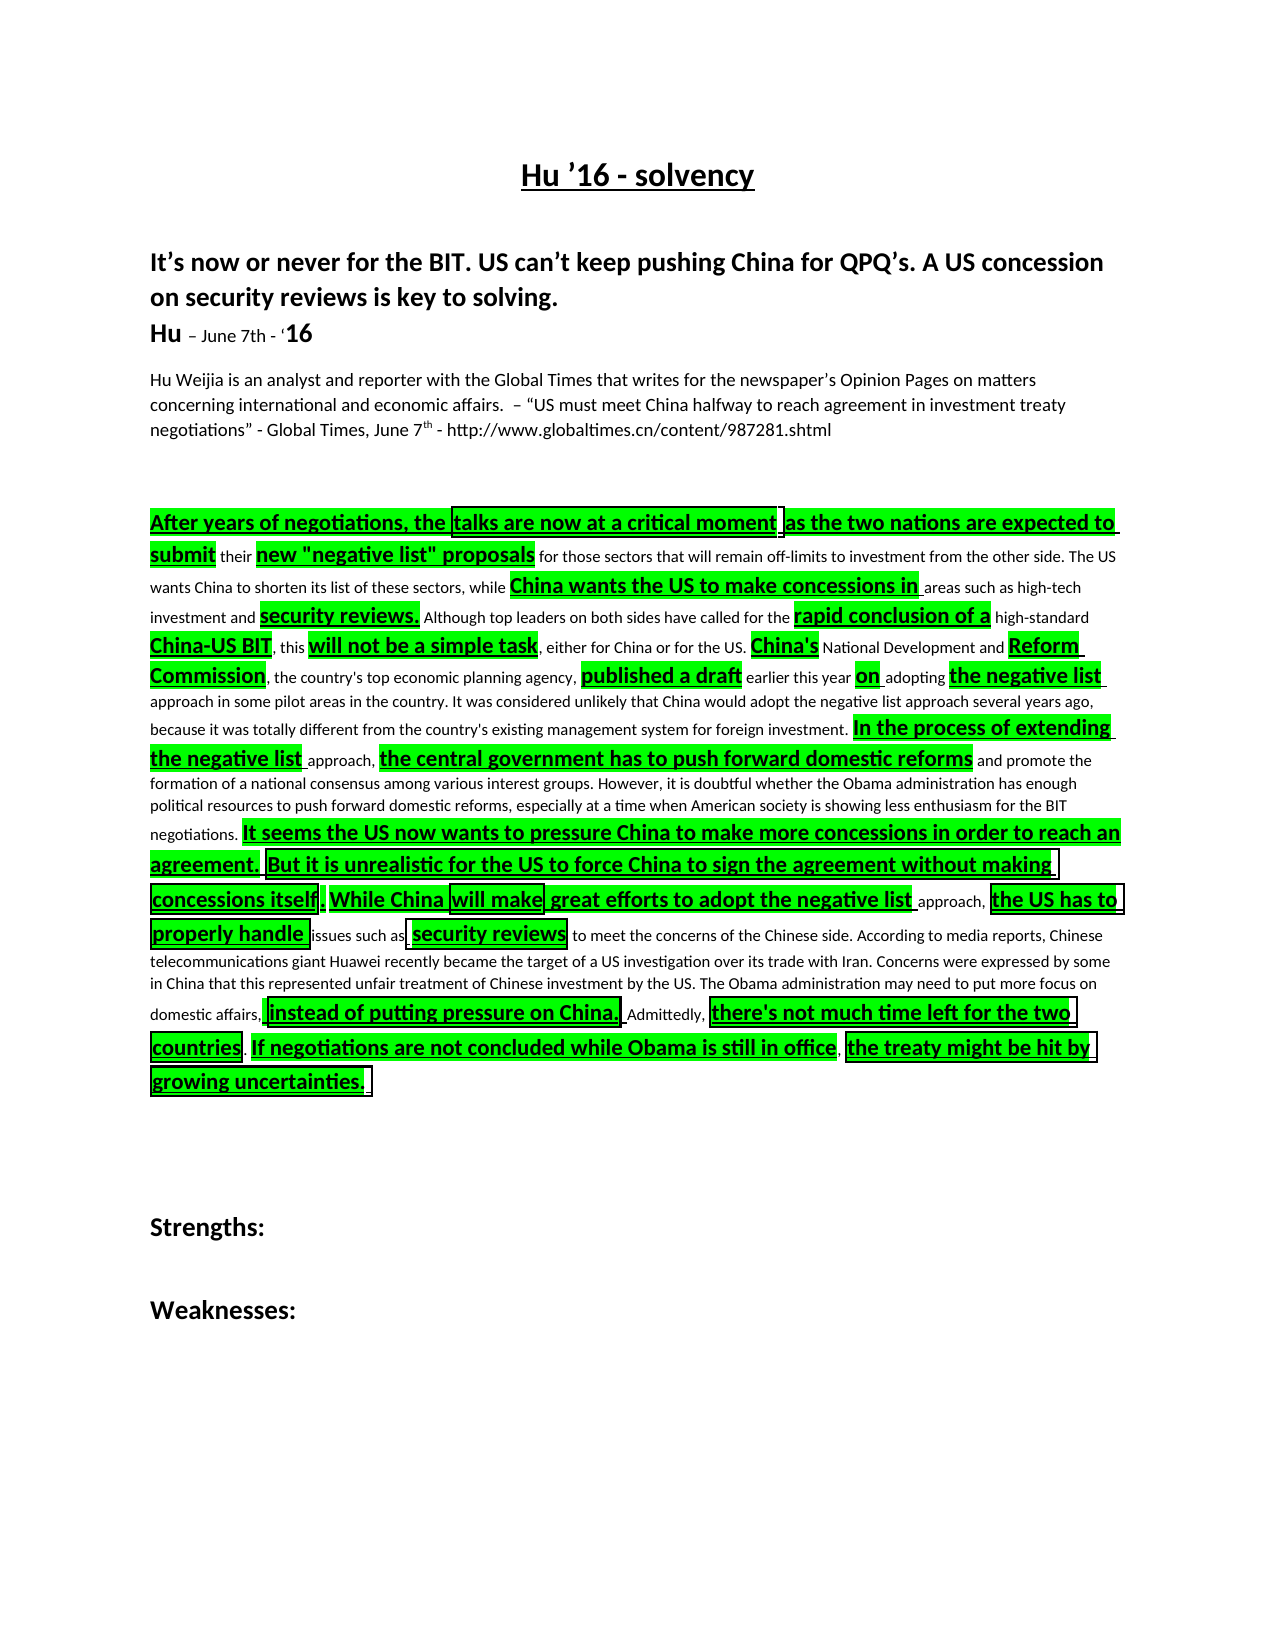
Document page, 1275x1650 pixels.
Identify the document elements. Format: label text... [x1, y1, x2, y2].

subtitle It’s now or never for the BIT. US can’t keep pushing China for QPQ’s. A US concession on security reviews is key to solving. [150, 245, 1125, 314]
text Hu – June 7th - ‘16 [150, 316, 1125, 349]
subtitle Hu ’16 - solvency [150, 154, 1125, 195]
subtitle Weaknesses: [150, 1293, 1125, 1326]
subtitle Strengths: [150, 1210, 1125, 1243]
text After years of negotiations, the talks are now at a critical moment as the two nations are expected to submit their new "negative list" proposals for those sectors that will remain off-limits to investment from the other side. The US wants China to shorten its list of these sectors, while China wants the US to make concessions in areas such as high-tech investment and security reviews. Although top leaders on both sides have called for the rapid conclusion of a high-standard China-US BIT, this will not be a simple task, either for China or for the US. China's National Development and Reform Commission, the country's top economic planning agency, published a draft earlier this year on adopting the negative list approach in some pilot areas in the country. It was considered unlikely that China would adopt the negative list approach several years ago, because it was totally different from the country's existing management system for foreign investment. In the process of extending the negative list approach, the central government has to push forward domestic reforms and promote the formation of a national consensus among various interest groups. However, it is doubtful whether the Obama administration has enough political resources to push forward domestic reforms, especially at a time when American society is showing less enthusiasm for the BIT negotiations. It seems the US now wants to pressure China to make more concessions in order to reach an agreement. But it is unrealistic for the US to force China to sign the agreement without making concessions itself. While China will make great efforts to adopt the negative list approach, the US has to properly handle issues such as security reviews to meet the concerns of the Chinese side. According to media reports, Chinese telecommunications giant Huawei recently became the target of a US investigation over its trade with Iran. Concerns were expressed by some in China that this represented unfair treatment of Chinese investment by the US. The Obama administration may need to put more focus on domestic affairs, instead of putting pressure on China. Admittedly, there's not much time left for the two countries. If negotiations are not concluded while Obama is still in office, the treaty might be hit by growing uncertainties. [150, 506, 1125, 1097]
text Hu Weijia is an analyst and reporter with the Global Times that writes for the newspaper’s Opinion Pages on matters concerning international and economic affairs. – “US must meet China halfway to reach agreement in investment treaty negotiations” - Global Times, June 7th - http://www.globaltimes.cn/content/987281.shtml [150, 368, 1125, 441]
